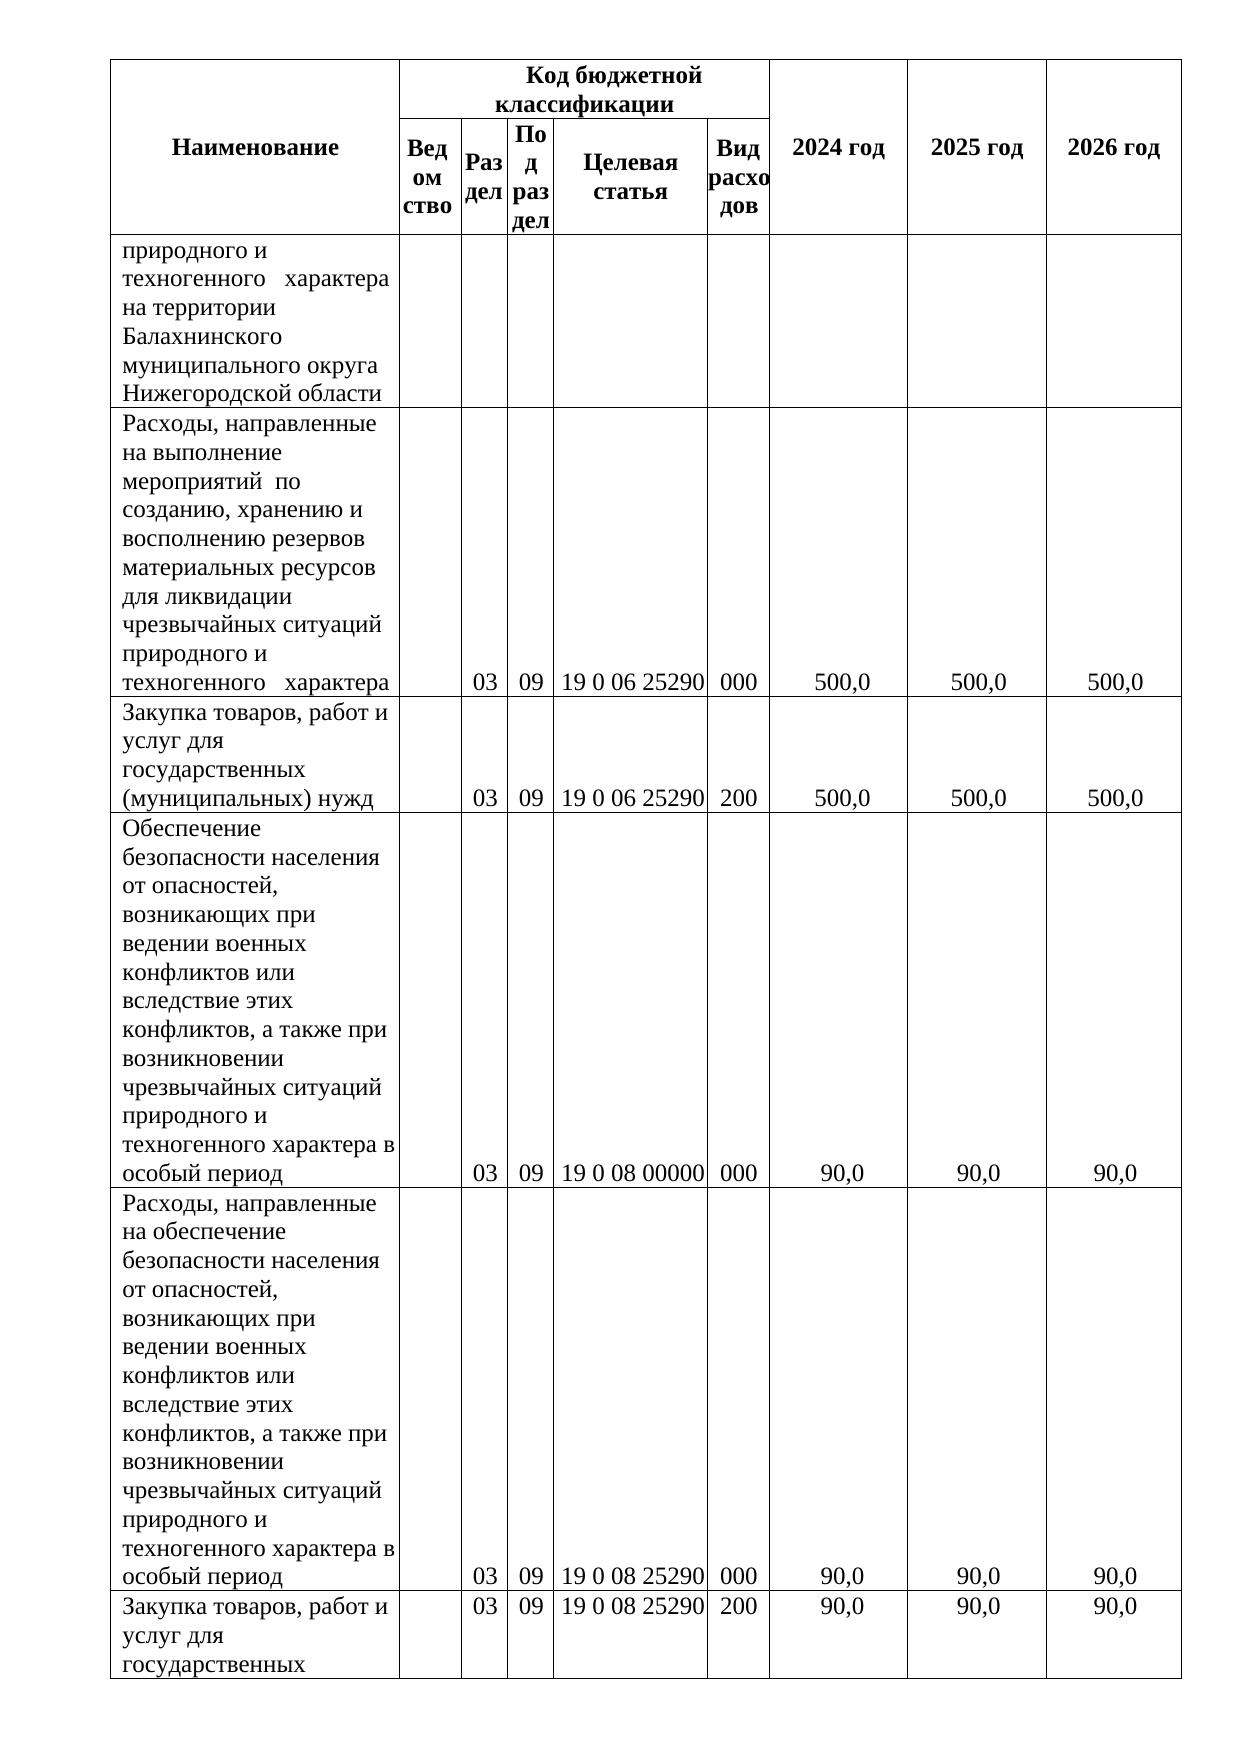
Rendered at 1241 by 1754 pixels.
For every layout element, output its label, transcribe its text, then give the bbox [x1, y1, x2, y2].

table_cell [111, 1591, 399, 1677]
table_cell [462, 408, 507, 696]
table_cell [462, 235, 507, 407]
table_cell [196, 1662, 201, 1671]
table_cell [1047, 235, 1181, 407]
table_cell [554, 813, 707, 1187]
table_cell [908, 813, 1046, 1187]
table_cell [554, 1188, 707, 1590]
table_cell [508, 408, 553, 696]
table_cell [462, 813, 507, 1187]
table_cell Вид расходов [708, 119, 769, 234]
table_header Код бюджетной классификации [400, 60, 769, 118]
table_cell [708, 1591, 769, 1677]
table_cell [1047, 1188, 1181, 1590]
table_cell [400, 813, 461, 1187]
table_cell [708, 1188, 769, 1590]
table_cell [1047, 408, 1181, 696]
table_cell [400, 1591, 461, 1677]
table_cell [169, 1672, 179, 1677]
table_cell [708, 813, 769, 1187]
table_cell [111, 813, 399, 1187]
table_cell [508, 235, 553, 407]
table_cell Под раз дел [508, 119, 553, 234]
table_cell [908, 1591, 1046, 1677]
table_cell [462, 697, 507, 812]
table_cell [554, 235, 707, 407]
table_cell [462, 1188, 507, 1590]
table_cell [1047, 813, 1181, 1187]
table_header 2025 год [908, 60, 1046, 234]
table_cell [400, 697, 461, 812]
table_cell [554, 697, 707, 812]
table_cell Раз дел [462, 119, 507, 234]
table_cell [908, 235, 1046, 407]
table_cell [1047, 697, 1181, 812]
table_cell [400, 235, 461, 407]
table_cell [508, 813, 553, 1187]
table_cell Целевая статья [554, 119, 707, 234]
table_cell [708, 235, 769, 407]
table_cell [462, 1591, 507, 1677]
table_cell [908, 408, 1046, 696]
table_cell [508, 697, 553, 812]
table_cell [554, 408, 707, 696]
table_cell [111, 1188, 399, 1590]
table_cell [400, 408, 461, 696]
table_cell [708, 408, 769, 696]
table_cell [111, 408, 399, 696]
table_header Наименование [111, 60, 399, 234]
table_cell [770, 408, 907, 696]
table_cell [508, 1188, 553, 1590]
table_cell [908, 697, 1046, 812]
table_header 2024 год [770, 60, 907, 234]
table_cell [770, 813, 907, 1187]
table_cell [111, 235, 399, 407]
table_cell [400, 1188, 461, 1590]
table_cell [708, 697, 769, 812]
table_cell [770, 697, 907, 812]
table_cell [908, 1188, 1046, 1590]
table_cell Ведом ство [400, 119, 461, 234]
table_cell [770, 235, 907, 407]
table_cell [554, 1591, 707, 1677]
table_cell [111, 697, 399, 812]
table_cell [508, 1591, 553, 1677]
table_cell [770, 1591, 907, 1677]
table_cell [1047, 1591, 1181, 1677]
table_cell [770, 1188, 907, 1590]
table_header 2026 год [1047, 60, 1181, 234]
